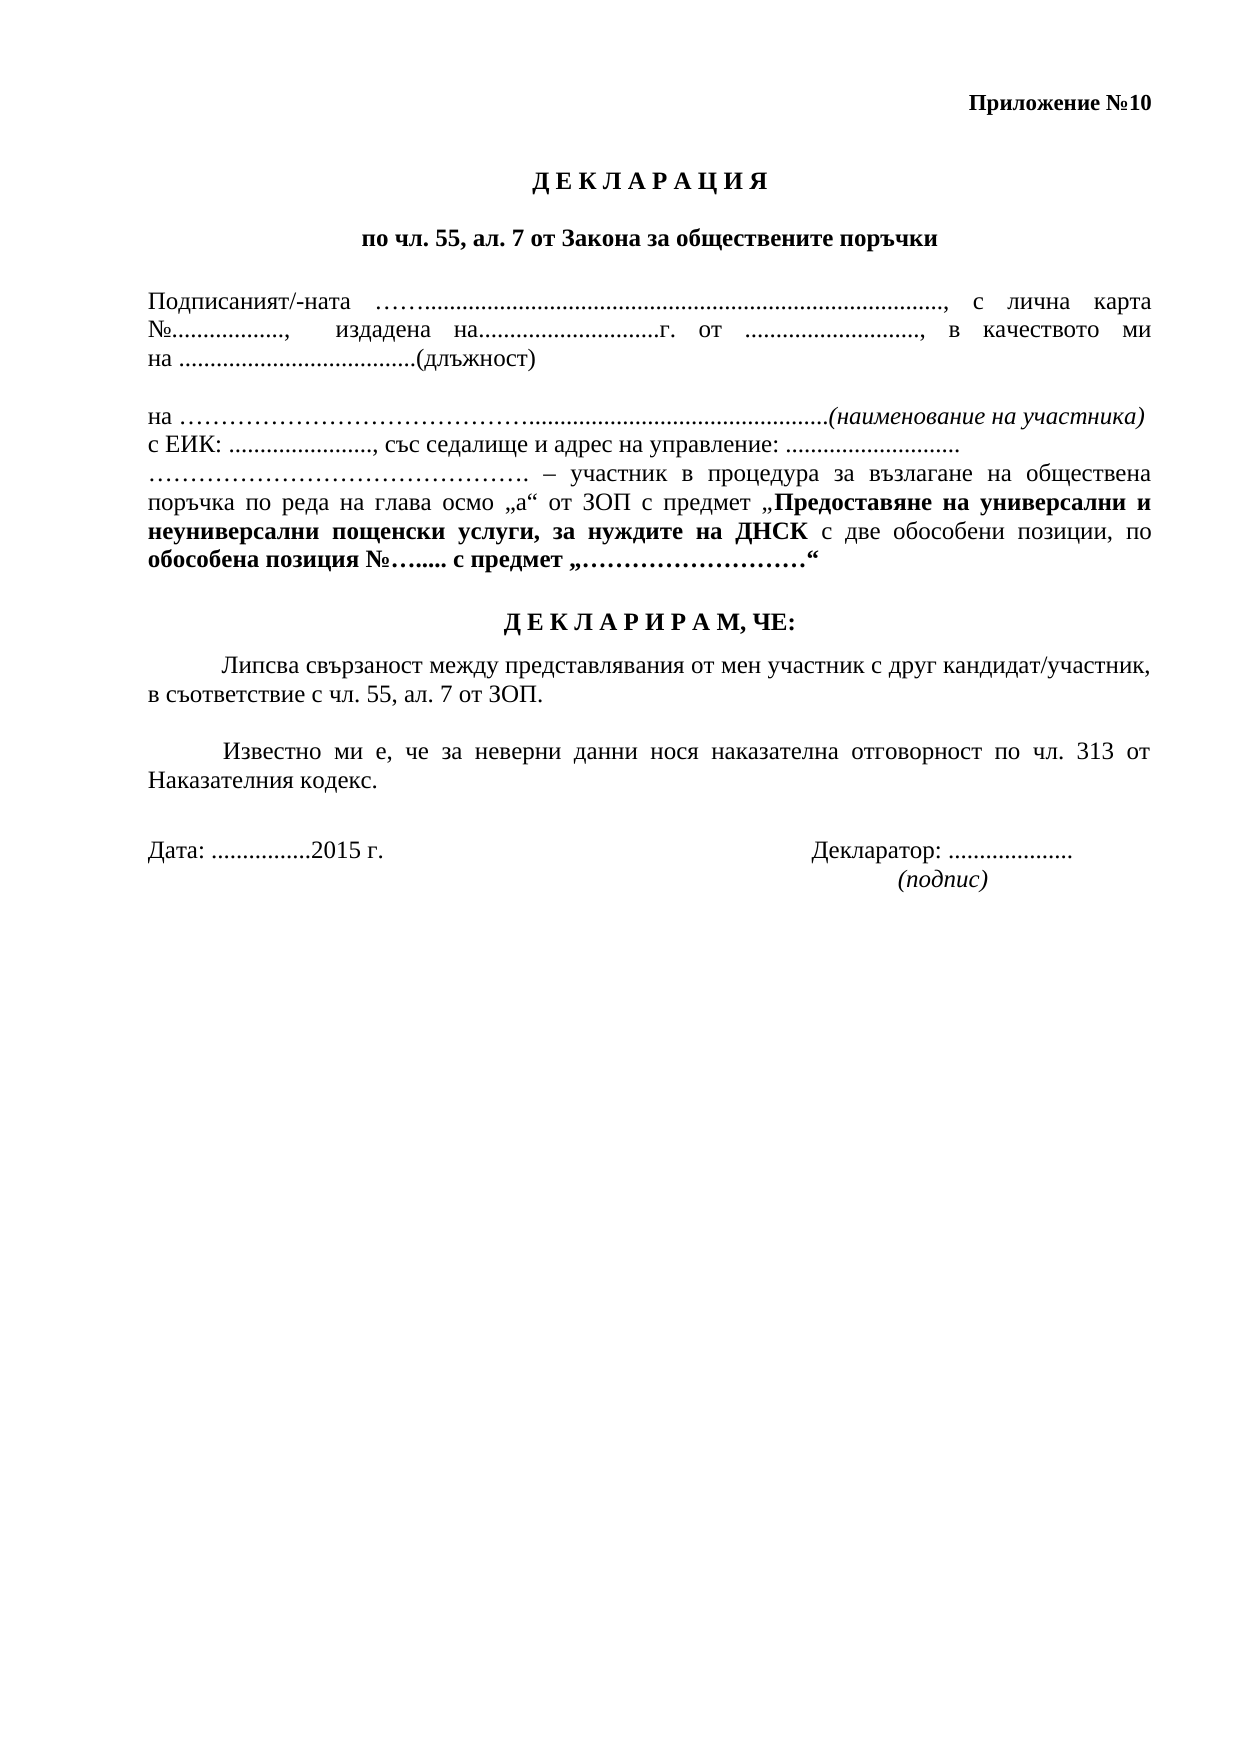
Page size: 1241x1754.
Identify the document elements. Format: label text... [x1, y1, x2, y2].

text Д Е К Л А Р А Ц И Я [148, 166, 1152, 195]
text с ЕИК: ......................., със седалище и адрес на управление: ............................ [148, 429, 1152, 458]
text Дата: ................2015 г. Декларатор: .................... [148, 835, 1152, 864]
text Д Е К Л А Р И Р А М, ЧЕ: [148, 607, 1152, 636]
text Приложение №10 [148, 89, 1152, 115]
text ………………………………………. – участник в процедура за възлагане на обществена поръчка по реда на глава осмо „а“ от ЗОП с предмет „Предоставяне на универсални и неуниверсални пощенски услуги, за нуждите на ДНСК с две обособени позиции, по обособена позиция №…..... с предмет „………………………“ [148, 458, 1152, 573]
text Известно ми е, че за неверни данни нося наказателна отговорност по чл. 313 от Наказателния кодекс. [148, 736, 1152, 794]
text (подпис) [148, 864, 1152, 892]
text Липсва свързаност между представлявания от мен участник с друг кандидат/участник, в съответствие с чл. 55, ал. 7 от ЗОП. [148, 650, 1152, 707]
text на ……………………………………................................................(наименование на участника) [148, 401, 1152, 429]
text по чл. 55, ал. 7 от Закона за обществените поръчки [148, 223, 1152, 252]
text Подписаният/-ната ……..................................................................................., с лична карта №.................., издадена на.............................г. от ............................, в качеството ми на ......................................(длъжност) [148, 286, 1152, 372]
